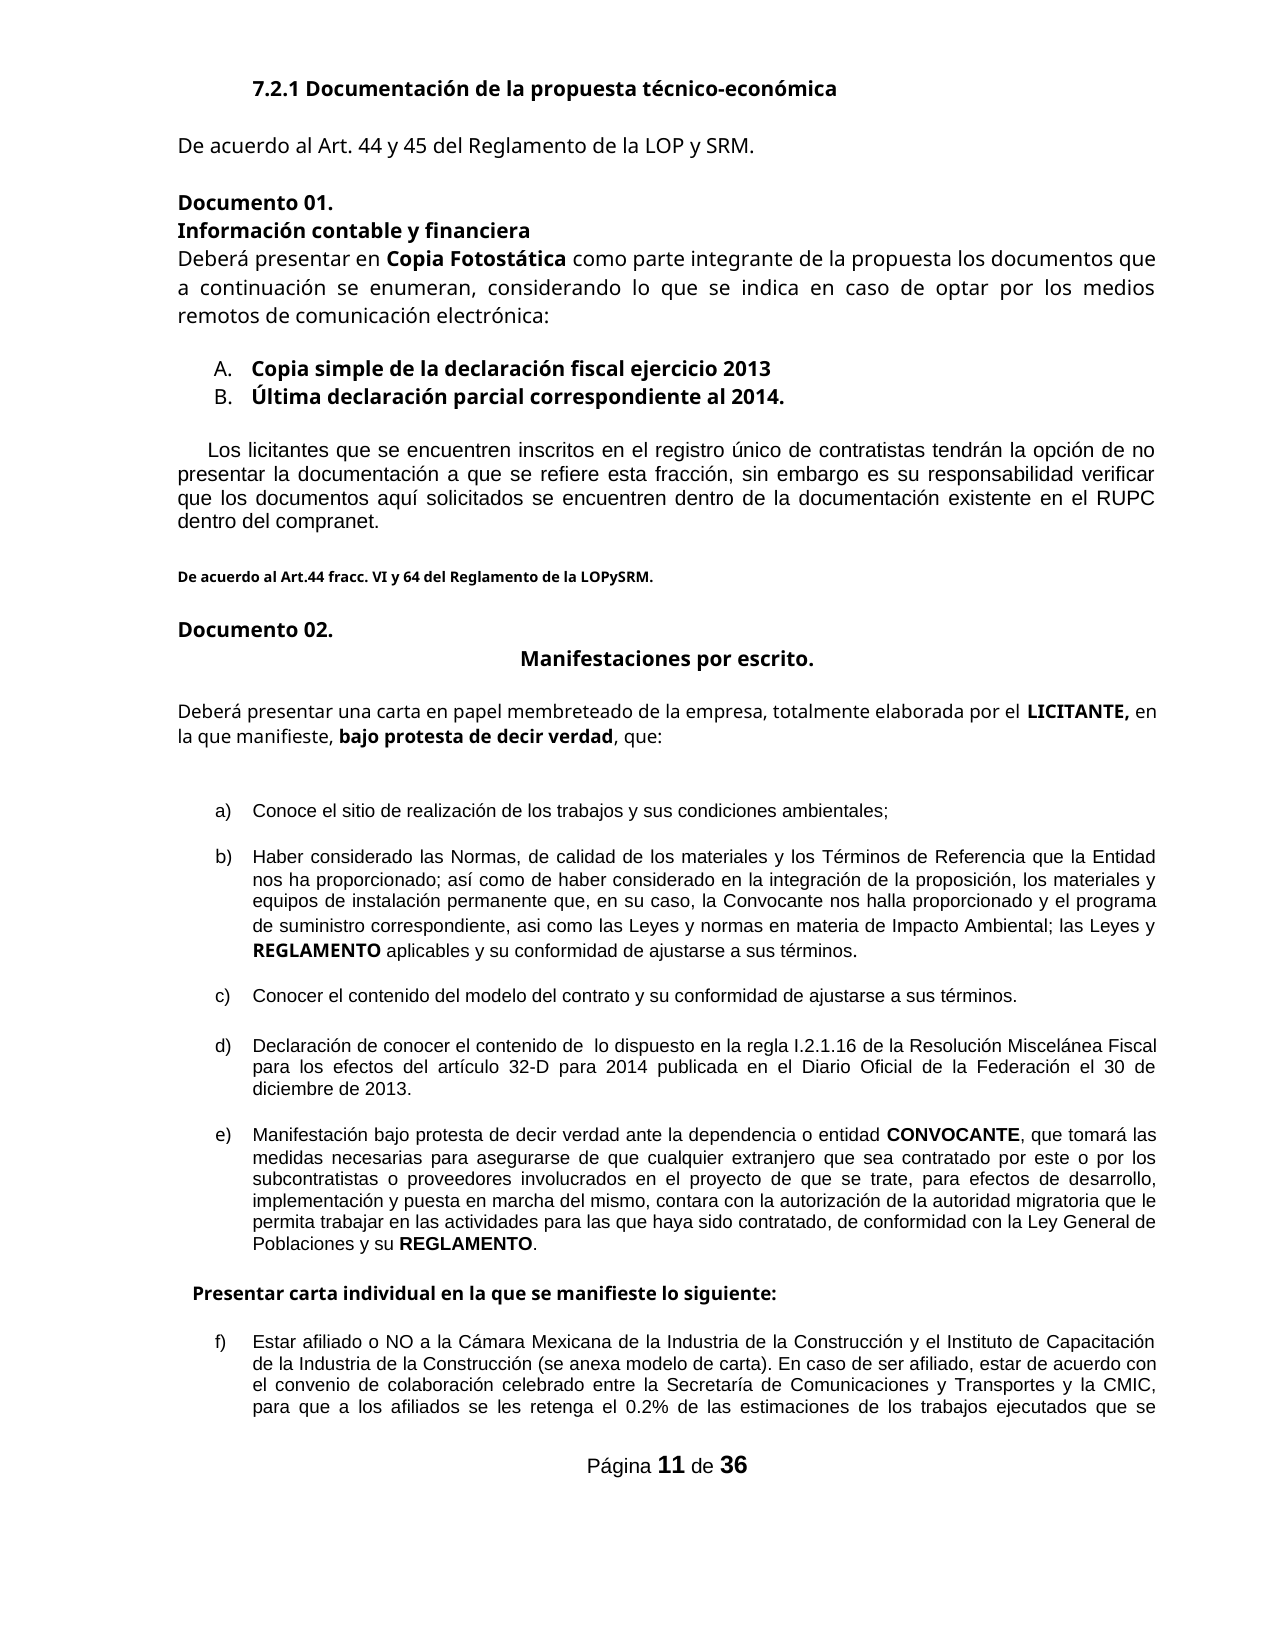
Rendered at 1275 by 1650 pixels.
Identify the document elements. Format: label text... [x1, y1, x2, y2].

list Manifestación bajo protesta de decir verdad ante la dependencia o entidad CONVOCANTE, que tomará las medidas necesarias para asegurarse de que cualquier extranjero que sea contratado por este o por los subcontratistas o proveedores involucrados en el proyecto de que se trate, para efectos de desarrollo, implementación y puesta en marcha del mismo, contara con la autorización de la autoridad migratoria que le permita trabajar en las actividades para las que haya sido contratado, de conformidad con la Ley General de Poblaciones y su REGLAMENTO. [215, 1121, 1157, 1254]
text 7.2.1 Documentación de la propuesta técnico-económica [177, 74, 1157, 102]
text Deberá presentar una carta en papel membreteado de la empresa, totalmente elaborada por el LICITANTE, en la que manifieste, bajo protesta de decir verdad, que: [177, 698, 1157, 749]
list Última declaración parcial correspondiente al 2014. [213, 382, 1157, 411]
text De acuerdo al Art.44 fracc. VI y 64 del Reglamento de [177, 567, 1157, 587]
list Haber considerado las Normas, de calidad de los materiales y los Términos de Referencia que la Entidad nos ha proporcionado; así como de haber considerado en la integración de la proposición, los materiales y equipos de instalación permanente que, en su caso, la Convocante nos halla proporcionado y el programa de suministro correspondiente, asi como las Leyes y normas en materia de Impacto Ambiental; las Leyes y REGLAMENTO aplicables y su conformidad de ajustarse a sus términos. [215, 843, 1157, 963]
text Documento 02. [177, 616, 1157, 644]
text Deberá presentar en Copia Fotostática como parte integrante de la propuesta los documentos que a continuación se enumeran, considerando lo que se indica en caso de optar por los medios remotos de comunicación electrónica: [177, 244, 1157, 330]
list Declaración de conocer el contenido de lo dispuesto en la regla I.2.1.16 de la Resolución Miscelánea Fiscal para los efectos del artículo 32-D para 2014 publicada en el Diario Oficial de la Federación el 30 de diciembre de 2013. [215, 1035, 1157, 1099]
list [215, 1331, 1157, 1417]
list Conoce el sitio de realización de los trabajos y sus condiciones ambientales; [215, 800, 1157, 822]
list Conocer el contenido del modelo del contrato y su conformidad de ajustarse a sus términos. [215, 984, 1157, 1006]
text Los licitantes que se encuentren inscritos en el registro único de contratistas tendrán la opción de no presentar la documentación a que se refiere esta fracción, sin embargo es su responsabilidad verificar que los documentos aquí solicitados se encuentren dentro de la documentación existente en el RUPC dentro del compranet. [177, 439, 1157, 533]
text Documento 01. [177, 188, 1157, 216]
text Manifestaciones por escrito. [177, 644, 1157, 672]
text De acuerdo al Art. 44 y 45 del Reglamento de la LOP y SRM. [177, 131, 1157, 159]
subtitle Información contable y financiera [177, 216, 1157, 244]
list Copia simple de la declaración fiscal ejercicio 2013 [213, 354, 1157, 382]
text Presentar carta individual en la que se manifieste lo siguiente: [192, 1280, 1157, 1305]
